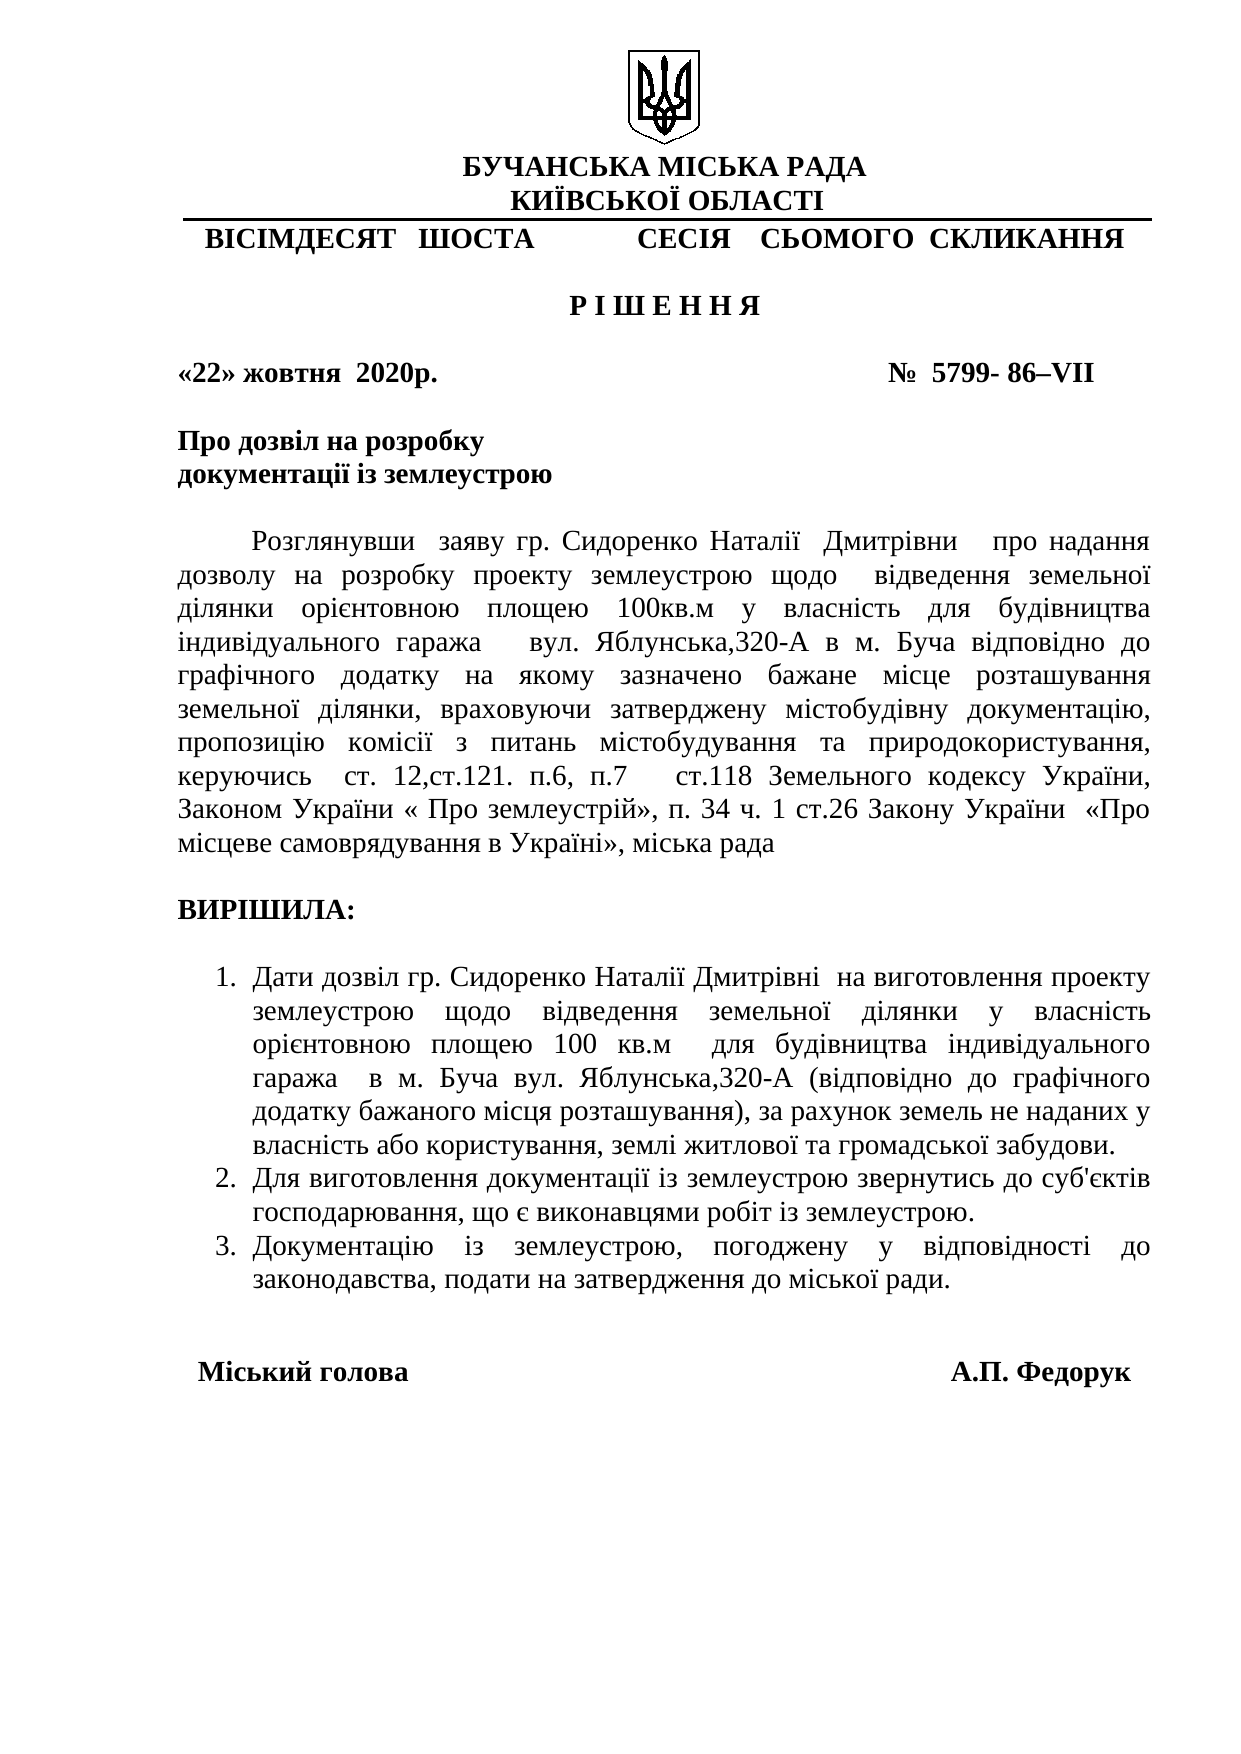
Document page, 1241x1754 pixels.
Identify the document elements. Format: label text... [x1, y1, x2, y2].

text ВІСІМДЕСЯТ ШОСТА СЕСІЯ СЬОМОГО СКЛИКАННЯ [177, 221, 1152, 255]
text Про дозвіл на розробку [177, 423, 1152, 456]
text Міський голова А.П. Федорук [177, 1354, 1152, 1388]
text «22» жовтня 2020р. № 5799- 86–VІІ [177, 356, 1152, 389]
text документації із землеустрою [177, 456, 1152, 490]
text ВИРІШИЛА: [177, 892, 1152, 926]
text Розглянувши заяву гр. Сидоренко Наталії Дмитрівни про надання дозволу на розробку проекту землеустрою щодо відведення земельної ділянки орієнтовною площею 100кв.м у власність для будівництва індивідуального гаража вул. Яблунська,320-А в м. Буча відповідно до графічного додатку на якому зазначено бажане місце розташування земельної ділянки, враховуючи затверджену містобудівну документацію, пропозицію комісії з питань містобудування та природокористування, керуючись ст. 12,ст.121. п.6, п.7 ст.118 Земельного кодексу України, Законом України « Про землеустрій», п. 34 ч. 1 ст.26 Закону України «Про місцеве самоврядування в Україні», міська рада [177, 523, 1152, 859]
list Документацію із землеустрою, погоджену у відповідності до законодавства, подати на затвердження до міської ради. [215, 1228, 1152, 1295]
list Дати дозвіл гр. Сидоренко Наталії Дмитрівні на виготовлення проекту землеустрою щодо відведення земельної ділянки у власність орієнтовною площею 100 кв.м для будівництва індивідуального гаража в м. Буча вул. Яблунська,320-А (відповідно до графічного додатку бажаного місця розташування), за рахунок земель не наданих у власність або користування, землі житлової та громадської забудови. [215, 959, 1152, 1161]
text БУЧАНСЬКА МІСЬКА РАДА [177, 149, 1152, 183]
list Для виготовлення документації із землеустрою звернутись до суб'єктів господарювання, що є виконавцями робіт із землеустрою. [215, 1161, 1152, 1228]
text КИЇВСЬКОЇ ОБЛАСТІ [183, 183, 1152, 218]
text Р І Ш Е Н Н Я [177, 288, 1152, 322]
